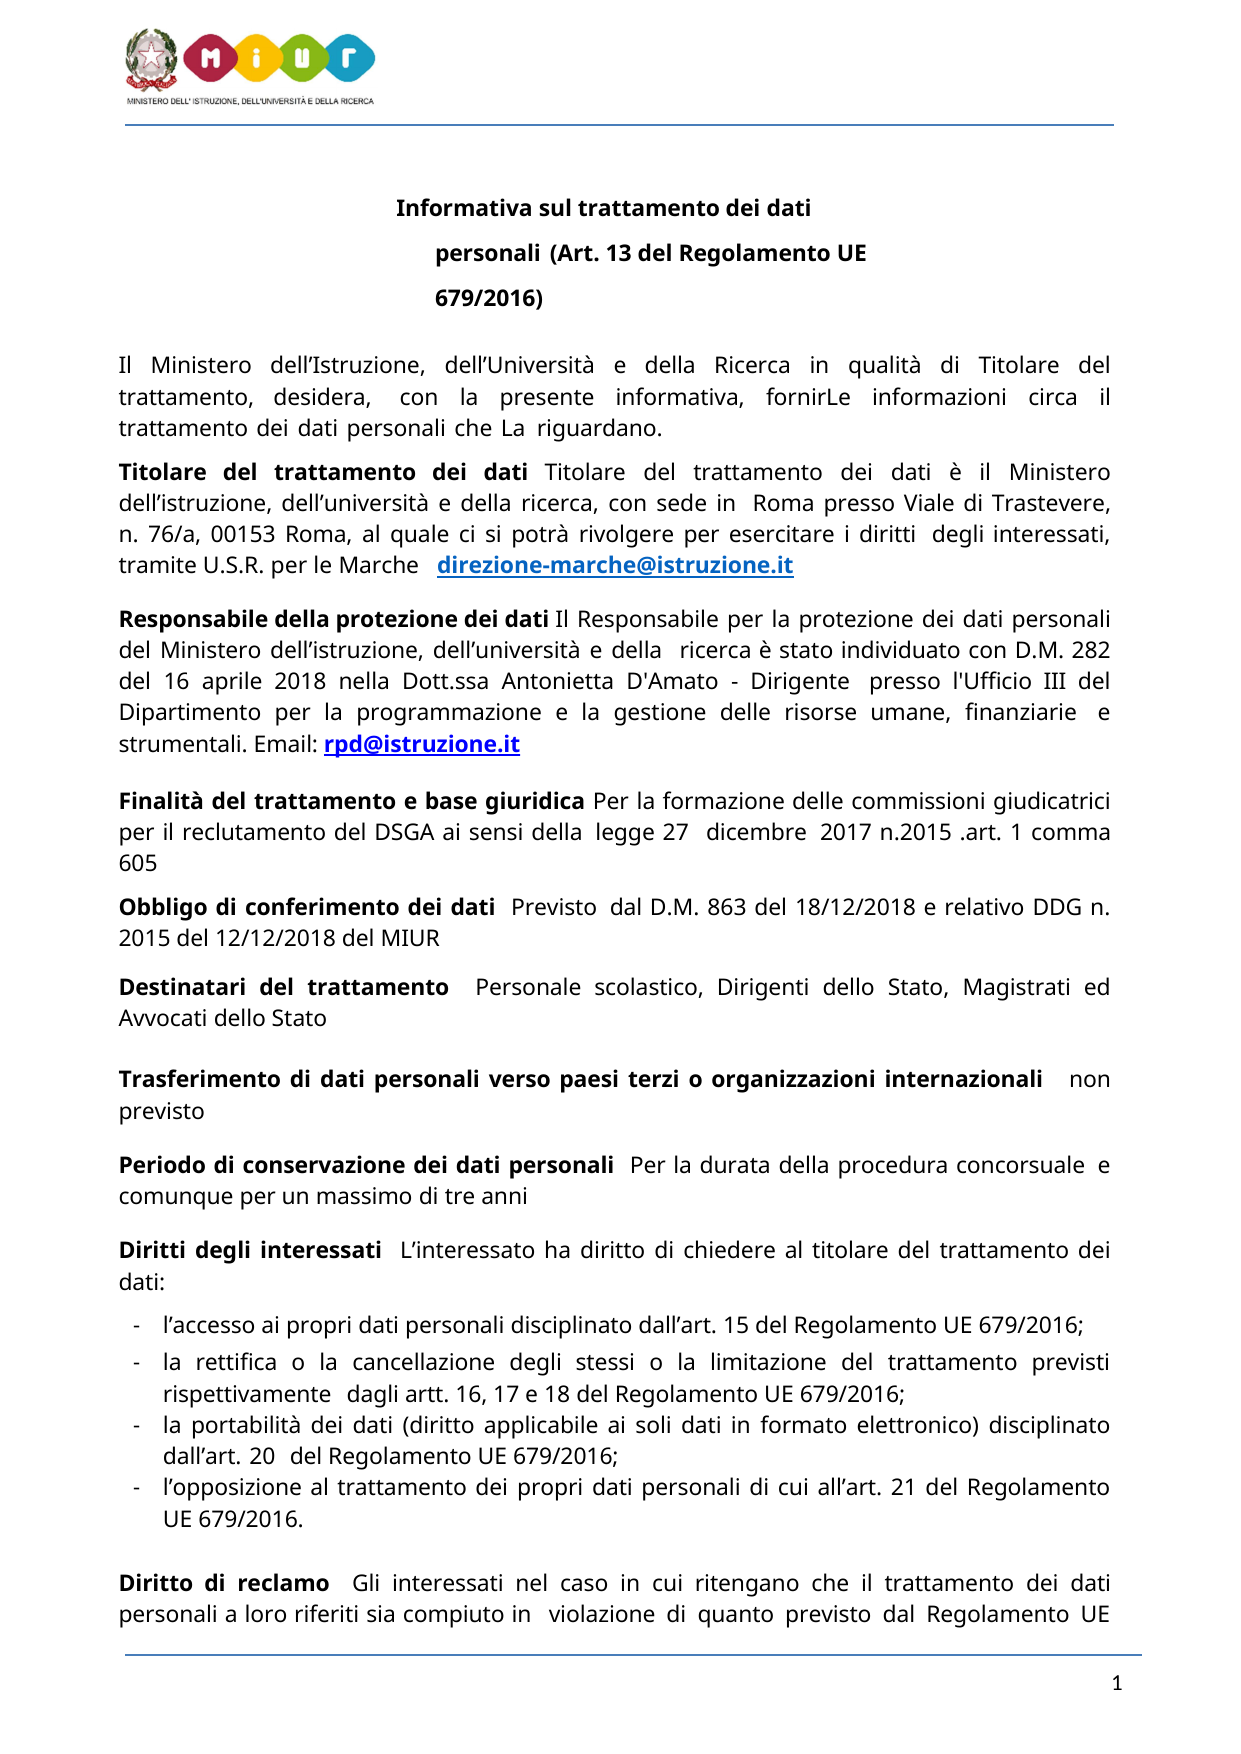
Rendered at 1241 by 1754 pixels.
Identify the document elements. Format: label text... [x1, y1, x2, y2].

subtitle Titolare del trattamento dei dati Titolare del trattamento dei dati è il Ministero dell’istruzione, dell’università e della ricerca, con sede in Roma presso Viale di Trastevere, n. 76/a, 00153 Roma, al quale ci si potrà rivolgere per esercitare i diritti degli interessati, tramite U.S.R. per le Marche direzione-marche@istruzione.it [118, 456, 1111, 581]
subtitle Periodo di conservazione dei dati personali Per la durata della procedura concorsuale e comunque per un massimo di tre anni [118, 1149, 1111, 1211]
text Il Ministero dell’Istruzione, dell’Università e della Ricerca in qualità di Titolare del trattamento, desidera, con la presente informativa, fornirLe informazioni circa il trattamento dei dati personali che La riguardano. [118, 349, 1111, 443]
subtitle Trasferimento di dati personali verso paesi terzi o organizzazioni internazionali non previsto [118, 1063, 1111, 1126]
picture [124, 28, 379, 108]
subtitle Obbligo di conferimento dei dati Previsto dal D.M. 863 del 18/12/2018 e relativo DDG n. 2015 del 12/12/2018 del MIUR [118, 891, 1111, 954]
list l’opposizione al trattamento dei propri dati personali di cui all’art. 21 del Regolamento UE 679/2016. [133, 1471, 1111, 1534]
list la rettifica o la cancellazione degli stessi o la limitazione del trattamento previsti rispettivamente dagli artt. 16, 17 e 18 del Regolamento UE 679/2016; [133, 1346, 1111, 1409]
subtitle Responsabile della protezione dei dati Il Responsabile per la protezione dei dati personali del Ministero dell’istruzione, dell’università e della ricerca è stato individuato con D.M. 282 del 16 aprile 2018 nella Dott.ssa Antonietta D'Amato - Dirigente presso l'Ufficio III del Dipartimento per la programmazione e la gestione delle risorse umane, finanziarie e strumentali. Email: rpd@istruzione.it [118, 603, 1111, 759]
list la portabilità dei dati (diritto applicabile ai soli dati in formato elettronico) disciplinato dall’art. 20 del Regolamento UE 679/2016; [133, 1409, 1111, 1471]
subtitle Finalità del trattamento e base giuridica Per la formazione delle commissioni giudicatrici per il reclutamento del DSGA ai sensi della legge 27 dicembre 2017 n.2015 .art. 1 comma 605 [118, 785, 1111, 879]
subtitle Informativa sul trattamento dei dati personali (Art. 13 del Regolamento UE 679/2016) [396, 191, 883, 313]
list l’accesso ai propri dati personali disciplinato dall’art. 15 del Regolamento UE 679/2016; [133, 1309, 1111, 1340]
subtitle Destinatari del trattamento Personale scolastico, Dirigenti dello Stato, Magistrati ed Avvocati dello Stato [118, 971, 1111, 1033]
subtitle Diritti degli interessati L’interessato ha diritto di chiedere al titolare del trattamento dei dati: [118, 1234, 1111, 1297]
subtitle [118, 1567, 1111, 1629]
